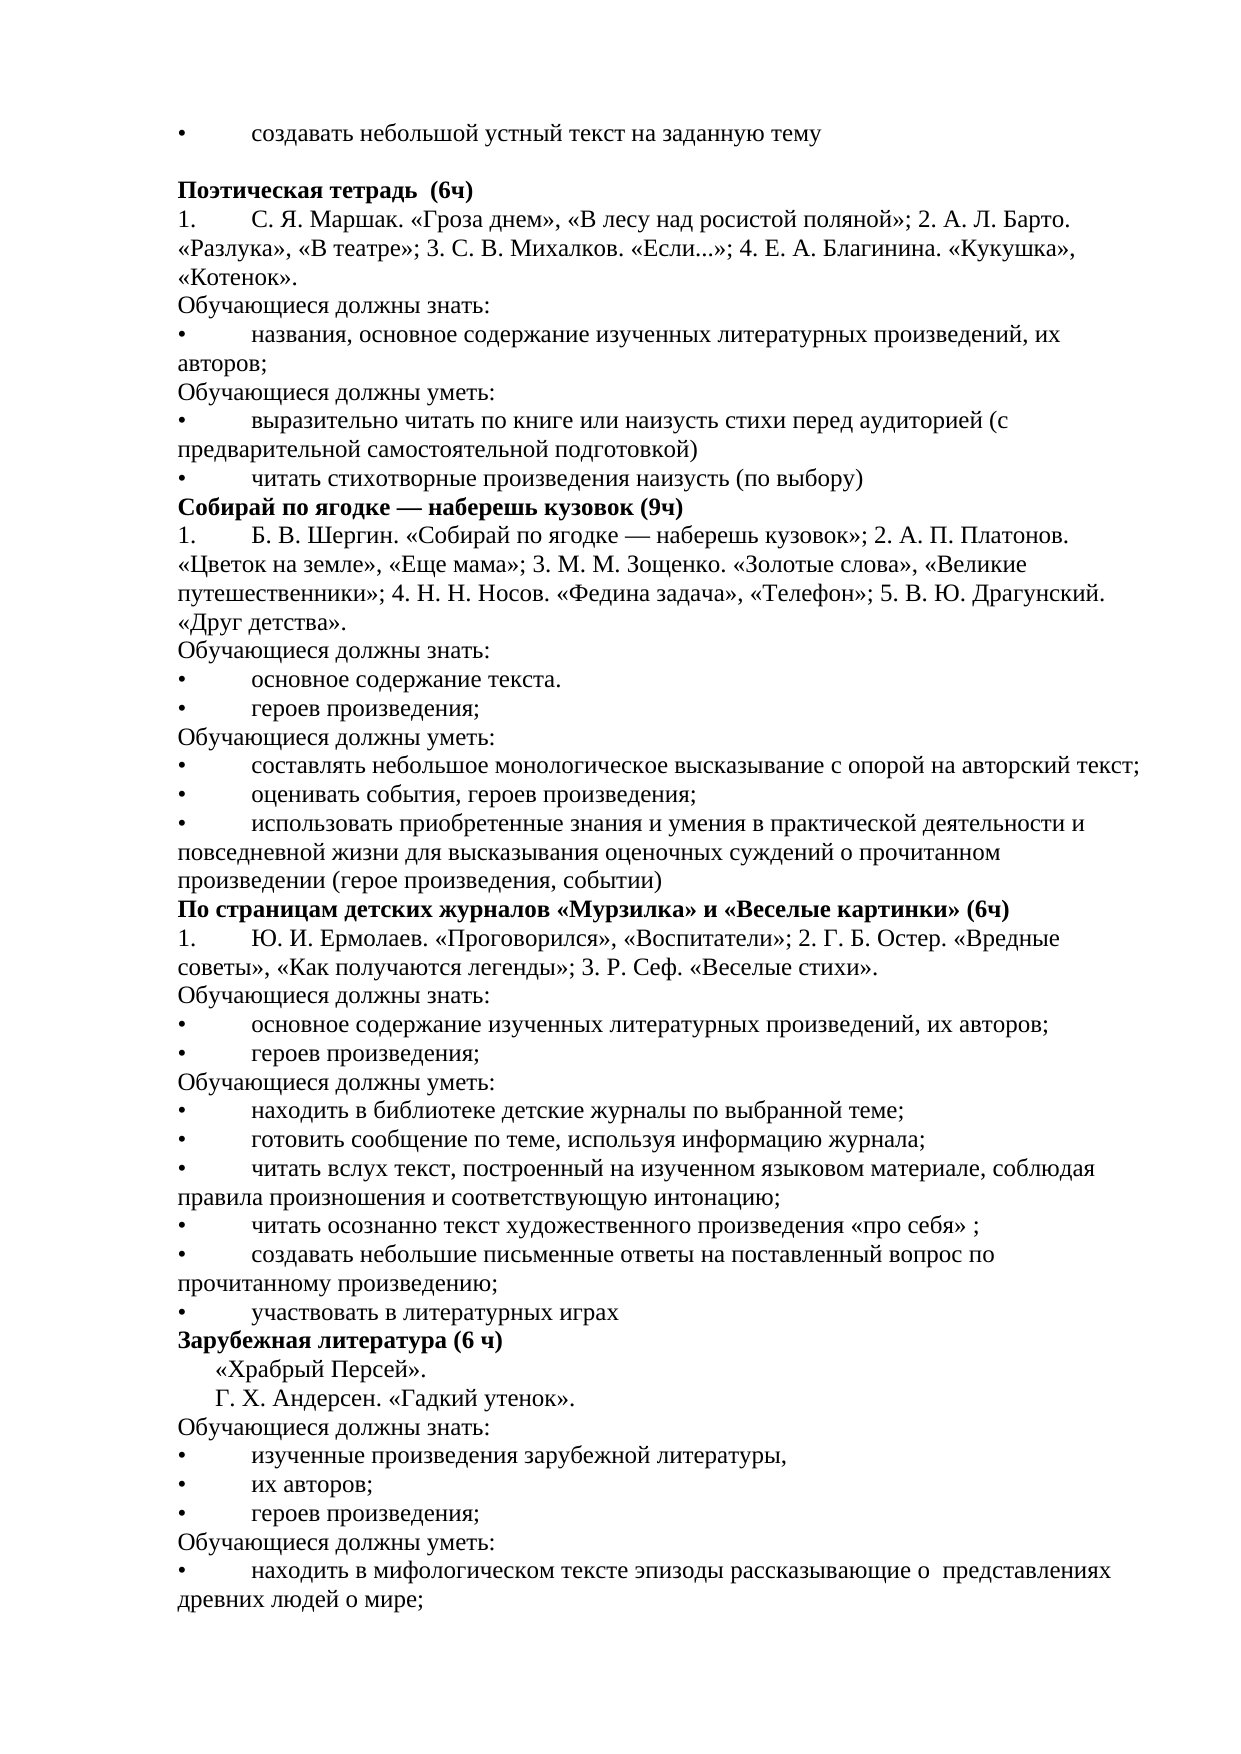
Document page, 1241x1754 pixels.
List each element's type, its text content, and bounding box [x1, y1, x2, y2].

text • основное содержание изученных литературных произведений, их авторов; [177, 1009, 1152, 1038]
text • героев произведения; [177, 1498, 1152, 1527]
text Обучающиеся должны знать: [177, 981, 1152, 1009]
text Г. Х. Андерсен. «Гадкий утенок». [177, 1383, 1152, 1412]
text По страницам детских журналов «Мурзилка» и «Веселые картинки» (6ч) [177, 894, 1152, 923]
text • героев произведения; [177, 693, 1152, 722]
text • готовить сообщение по теме, используя информацию журнала; [177, 1124, 1152, 1153]
text 1. Б. В. Шергин. «Собирай по ягодке — наберешь кузовок»; 2. А. П. Платонов. «Цветок на земле», «Еще мама»; 3. М. М. Зощенко. «Золотые слова», «Великие путешественники»; 4. Н. Н. Носов. «Федина задача», «Телефон»; 5. В. Ю. Драгунский. «Друг детства». [177, 521, 1152, 636]
text • читать осознанно текст художественного произведения «про себя» ; [177, 1211, 1152, 1239]
text 1. Ю. И. Ермолаев. «Проговорился», «Воспитатели»; 2. Г. Б. Остер. «Вредные советы», «Как получаются легенды»; 3. Р. Сеф. «Веселые стихи». [177, 923, 1152, 981]
text Зарубежная литература (6 ч) [177, 1326, 1152, 1354]
text • оценивать события, героев произведения; [177, 779, 1152, 808]
text • находить в библиотеке детские журналы по выбранной теме; [177, 1096, 1152, 1124]
text • выразительно читать по книге или наизусть стихи перед аудиторией (с предварительной самостоятельной подготовкой) [177, 406, 1152, 463]
text Обучающиеся должны знать: [177, 636, 1152, 664]
text Обучающиеся должны уметь: [177, 1067, 1152, 1096]
text • названия, основное содержание изученных литературных произведений, их авторов; [177, 319, 1152, 377]
text • читать вслух текст, построенный на изученном языковом материале, соблюдая правила произношения и соответствующую интонацию; [177, 1153, 1152, 1211]
text Поэтическая тетрадь (6ч) [177, 176, 1152, 204]
text Обучающиеся должны знать: [177, 1412, 1152, 1441]
text • создавать небольшие письменные ответы на поставленный вопрос по прочитанному произведению; [177, 1239, 1152, 1297]
text Обучающиеся должны уметь: [177, 1527, 1152, 1556]
text 1. С. Я. Маршак. «Гроза днем», «В лесу над росистой поляной»; 2. А. Л. Барто. «Разлука», «В театре»; 3. С. В. Михалков. «Если...»; 4. Е. А. Благинина. «Кукушка», «Котенок». [177, 204, 1152, 291]
text • использовать приобретенные знания и умения в практической деятельности и повседневной жизни для высказывания оценочных суждений о прочитанном произведении (герое произведения, событии) [177, 808, 1152, 894]
text • изученные произведения зарубежной литературы, [177, 1441, 1152, 1469]
text Собирай по ягодке — наберешь кузовок (9ч) [177, 492, 1152, 521]
text «Храбрый Персей». [177, 1354, 1152, 1383]
text Обучающиеся должны уметь: [177, 722, 1152, 751]
text • создавать небольшой устный текст на заданную тему [177, 118, 1152, 147]
text Обучающиеся должны уметь: [177, 377, 1152, 406]
text • находить в мифологическом тексте эпизоды рассказывающие о представлениях древних людей о мире; [177, 1556, 1152, 1613]
text • их авторов; [177, 1469, 1152, 1498]
text Обучающиеся должны знать: [177, 291, 1152, 319]
text • участвовать в литературных играх [177, 1297, 1152, 1326]
text • основное содержание текста. [177, 664, 1152, 693]
text • героев произведения; [177, 1038, 1152, 1067]
text • составлять небольшое монологическое высказывание с опорой на авторский текст; [177, 751, 1152, 779]
text • читать стихотворные произведения наизусть (по выбору) [177, 463, 1152, 492]
